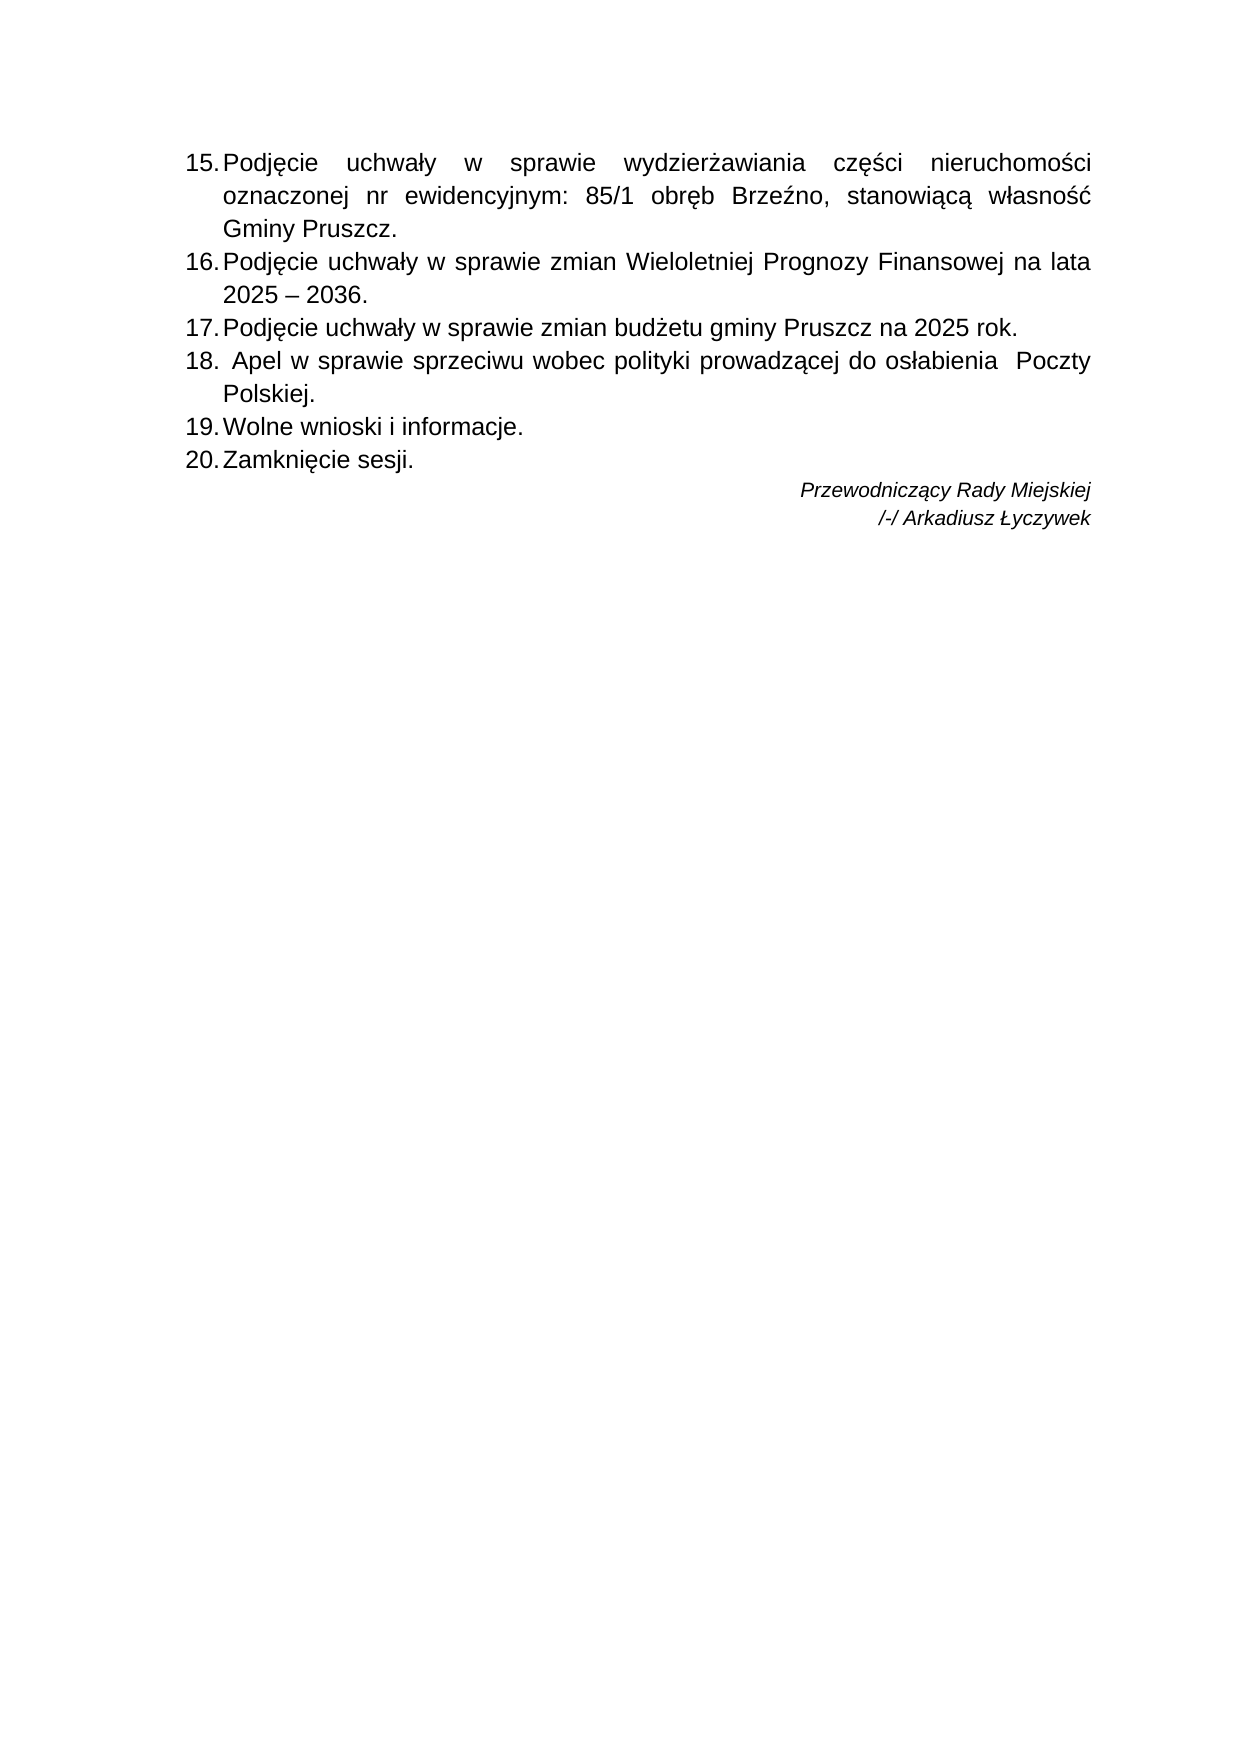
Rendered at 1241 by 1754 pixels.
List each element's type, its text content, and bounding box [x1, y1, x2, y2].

list Podjęcie uchwały w sprawie wydzierżawiania części nieruchomości oznaczonej nr ewidencyjnym: 85/1 obręb Brzeźno, stanowiącą własność Gminy Pruszcz. [185, 148, 1093, 242]
list Podjęcie uchwały w sprawie zmian Wieloletniej Prognozy Finansowej na lata 2025 – 2036. [185, 247, 1093, 308]
list Apel w sprawie sprzeciwu wobec polityki prowadzącej do osłabienia Poczty Polskiej. [185, 346, 1093, 407]
list Wolne wnioski i informacje. [185, 412, 1093, 441]
text Przewodniczący Rady Miejskiej /-/ Arkadiusz Łyczywek [148, 478, 1093, 529]
list Podjęcie uchwały w sprawie zmian budżetu gminy Pruszcz na 2025 rok. [185, 313, 1093, 341]
list Zamknięcie sesji. [185, 445, 1093, 473]
